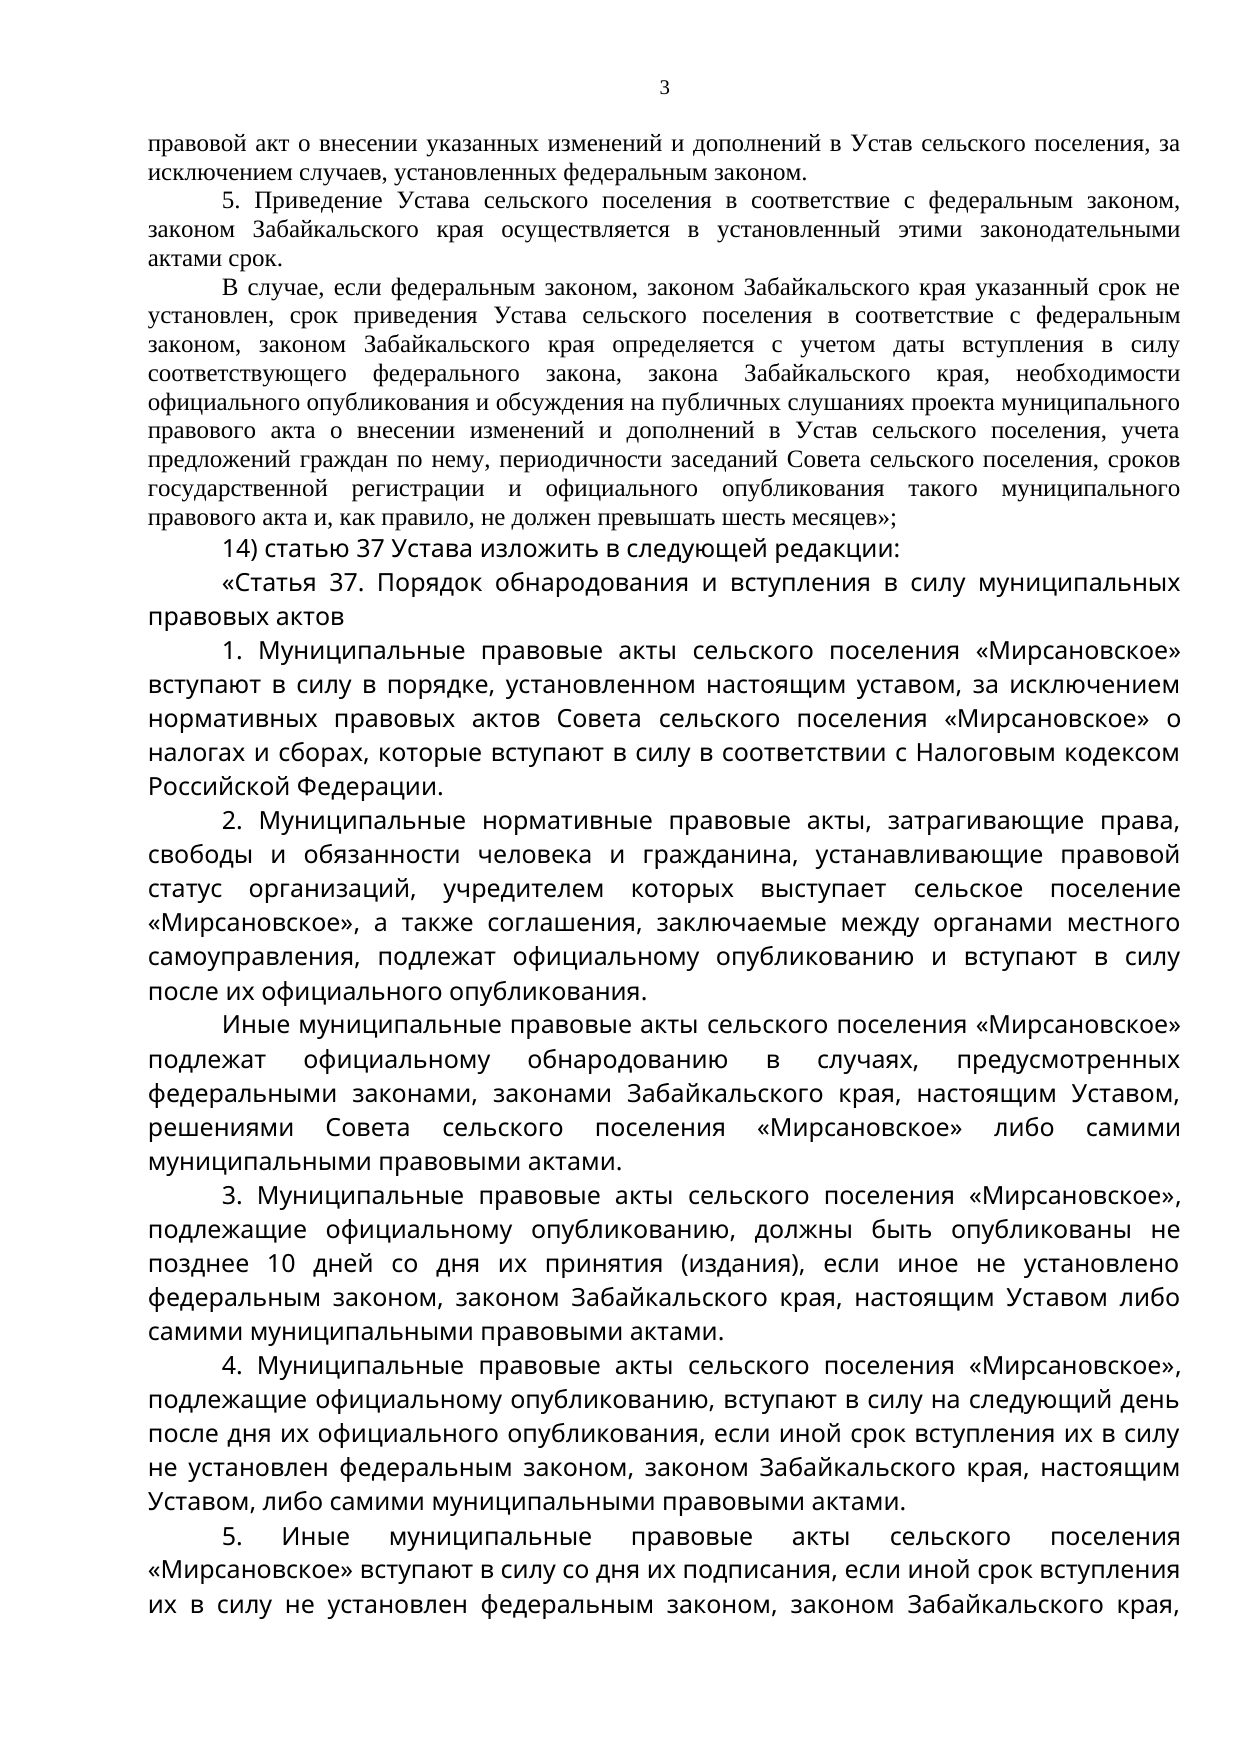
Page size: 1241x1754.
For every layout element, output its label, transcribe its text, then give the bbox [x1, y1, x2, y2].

text Иные муниципальные правовые акты сельского поселения «Мирсановское» подлежат официальному обнародованию в случаях, предусмотренных федеральными законами, законами Забайкальского края, настоящим Уставом, решениями Совета сельского поселения «Мирсановское» либо самими муниципальными правовыми актами. [148, 1007, 1181, 1177]
text 14) статью 37 Устава изложить в следующей редакции: [148, 530, 1181, 564]
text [148, 1518, 1181, 1620]
text 2. Муниципальные нормативные правовые акты, затрагивающие права, свободы и обязанности человека и гражданина, устанавливающие правовой статус организаций, учредителем которых выступает сельское поселение «Мирсановское», а также соглашения, заключаемые между органами местного самоуправления, подлежат официальному опубликованию и вступают в силу после их официального опубликования. [148, 803, 1181, 1007]
text 3. Муниципальные правовые акты сельского поселения «Мирсановское», подлежащие официальному опубликованию, должны быть опубликованы не позднее 10 дней со дня их принятия (издания), если иное не установлено федеральным законом, законом Забайкальского края, настоящим Уставом либо самими муниципальными правовыми актами. [148, 1177, 1181, 1348]
text «Статья 37. Порядок обнародования и вступления в силу муниципальных правовых актов [148, 564, 1181, 632]
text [148, 128, 1181, 185]
text В случае, если федеральным законом, законом Забайкальского края указанный срок не установлен, срок приведения Устава сельского поселения в соответствие с федеральным законом, законом Забайкальского края определяется с учетом даты вступления в силу соответствующего федерального закона, закона Забайкальского края, необходимости официального опубликования и обсуждения на публичных слушаниях проекта муниципального правового акта о внесении изменений и дополнений в Устав сельского поселения, учета предложений граждан по нему, периодичности заседаний Совета сельского поселения, сроков государственной регистрации и официального опубликования такого муниципального правового акта и, как правило, не должен превышать шесть месяцев»; [148, 272, 1181, 530]
text 1. Муниципальные правовые акты сельского поселения «Мирсановское» вступают в силу в порядке, установленном настоящим уставом, за исключением нормативных правовых актов Совета сельского поселения «Мирсановское» о налогах и сборах, которые вступают в силу в соответствии с Налоговым кодексом Российской Федерации. [148, 632, 1181, 803]
text 4. Муниципальные правовые акты сельского поселения «Мирсановское», подлежащие официальному опубликованию, вступают в силу на следующий день после дня их официального опубликования, если иной срок вступления их в силу не установлен федеральным законом, законом Забайкальского края, настоящим Уставом, либо самими муниципальными правовыми актами. [148, 1348, 1181, 1518]
text 5. Приведение Устава сельского поселения в соответствие с федеральным законом, законом Забайкальского края осуществляется в установленный этими законодательными актами срок. [148, 185, 1181, 272]
